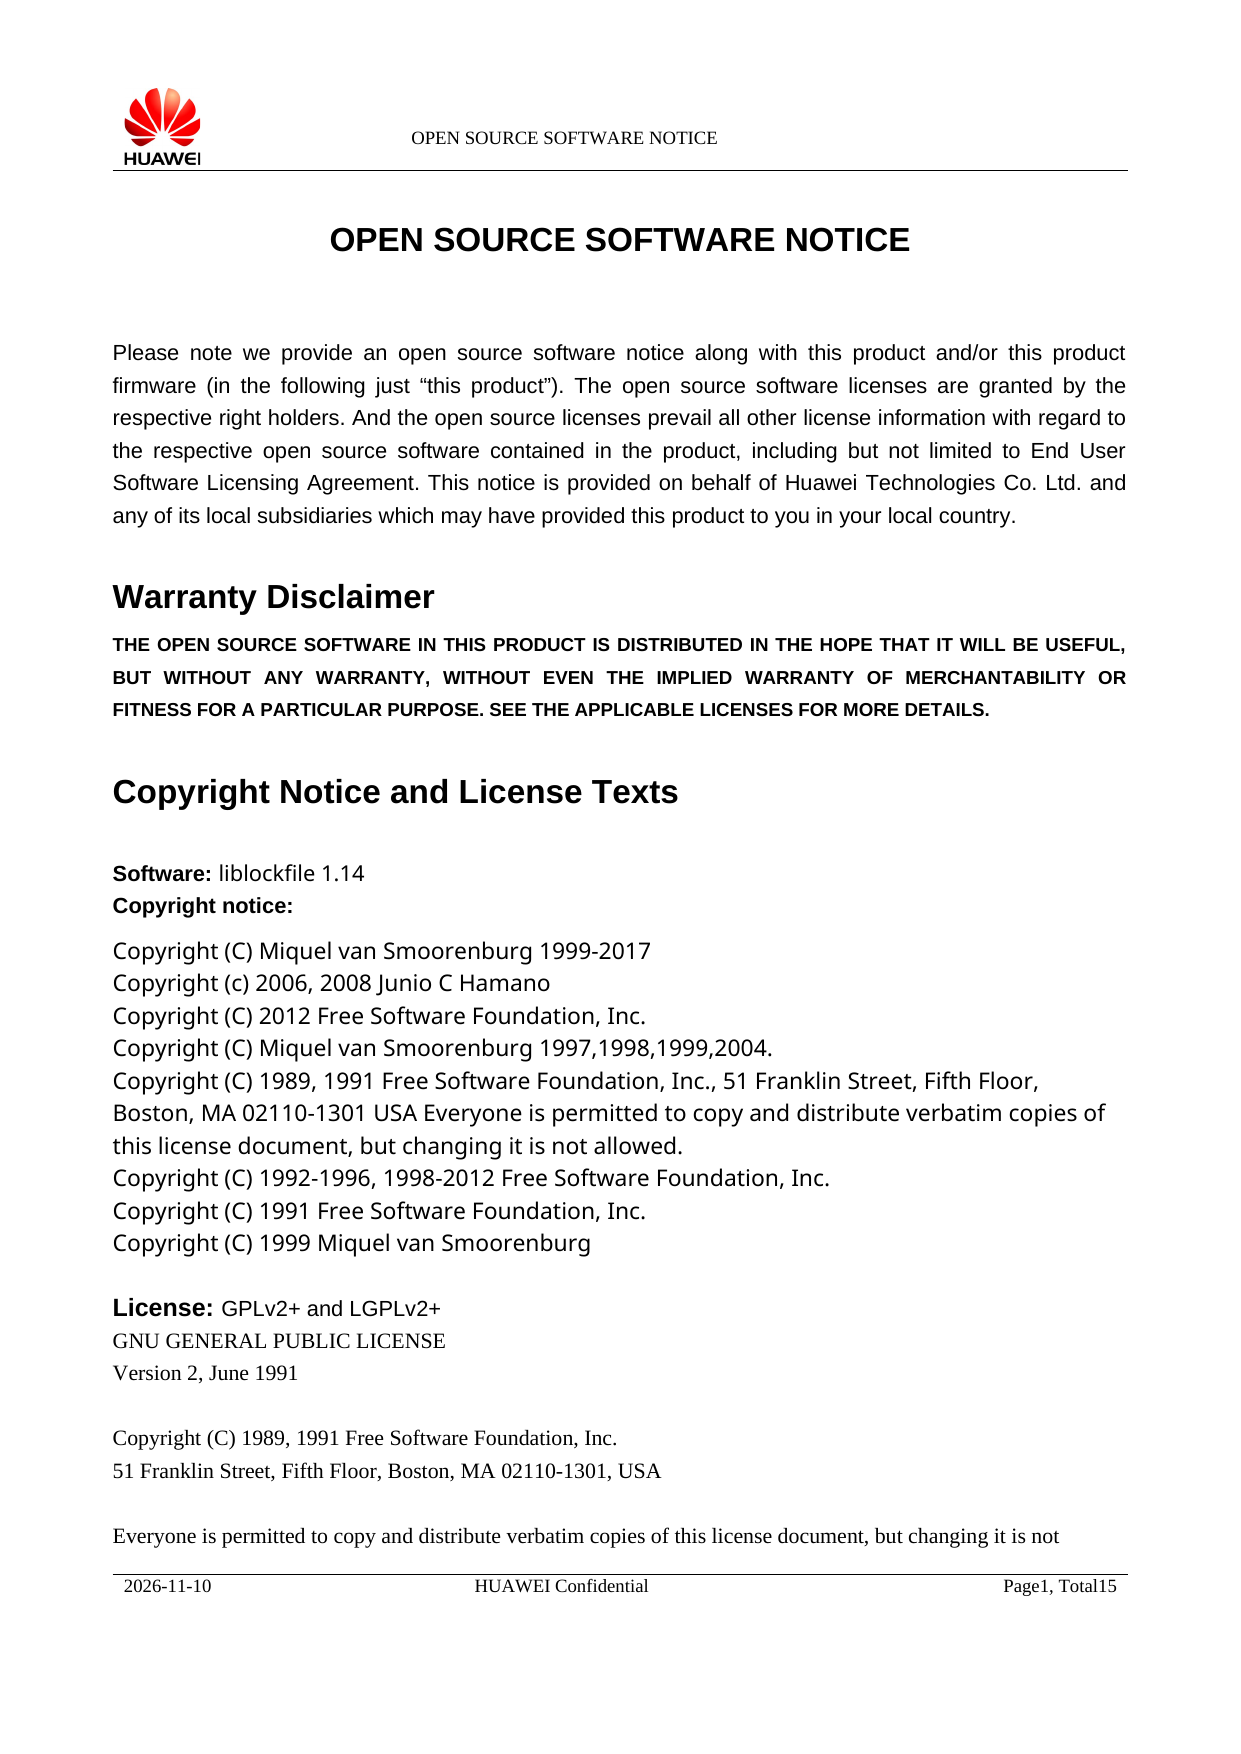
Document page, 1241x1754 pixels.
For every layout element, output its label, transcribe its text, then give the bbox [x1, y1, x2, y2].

text Please note we provide an open source software notice along with this product and/or this product firmware (in the following just “this product”). The open source software licenses are granted by the respective right holders. And the open source licenses prevail all other license information with regard to the respective open source software contained in the product, including but not limited to End User Software Licensing Agreement. This notice is provided on behalf of Huawei Technologies Co. Ltd. and any of its local subsidiaries which may have provided this product to you in your local country. [112, 336, 1128, 531]
text License: GPLv2+ and LGPLv2+ [112, 1291, 1128, 1324]
title Software: liblockfile 1.14 [112, 856, 1128, 889]
text OPEN SOURCE SOFTWARE NOTICE [112, 206, 1128, 271]
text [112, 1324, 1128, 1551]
text Copyright Notice and License Texts [112, 759, 1128, 824]
text The open source software in this product is distributed in the hope that it will be useful, but WITHOUT ANY WARRANTY, without even the implied warranty of MERCHANTABILITY or FITNESS FOR A PARTICULAR PURPOSE. See the applicable licenses for more details. [112, 629, 1128, 726]
text Warranty Disclaimer [112, 564, 1128, 629]
text Copyright notice: [112, 889, 1128, 921]
picture [124, 88, 201, 165]
text Copyright (C) Miquel van Smoorenburg 1999-2017 Copyright (c) 2006, 2008 Junio C Hamano Copyright (C) 2012 Free Software Foundation, Inc. Copyright (C) Miquel van Smoorenburg 1997,1998,1999,2004. Copyright (C) 1989, 1991 Free Software Foundation, Inc., 51 Franklin Street, Fifth Floor, Boston, MA 02110-1301 USA Everyone is permitted to copy and distribute verbatim copies of this license document, but changing it is not allowed. Copyright (C) 1992-1996, 1998-2012 Free Software Foundation, Inc. Copyright (C) 1991 Free Software Foundation, Inc. Copyright (C) 1999 Miquel van Smoorenburg [112, 934, 1128, 1291]
